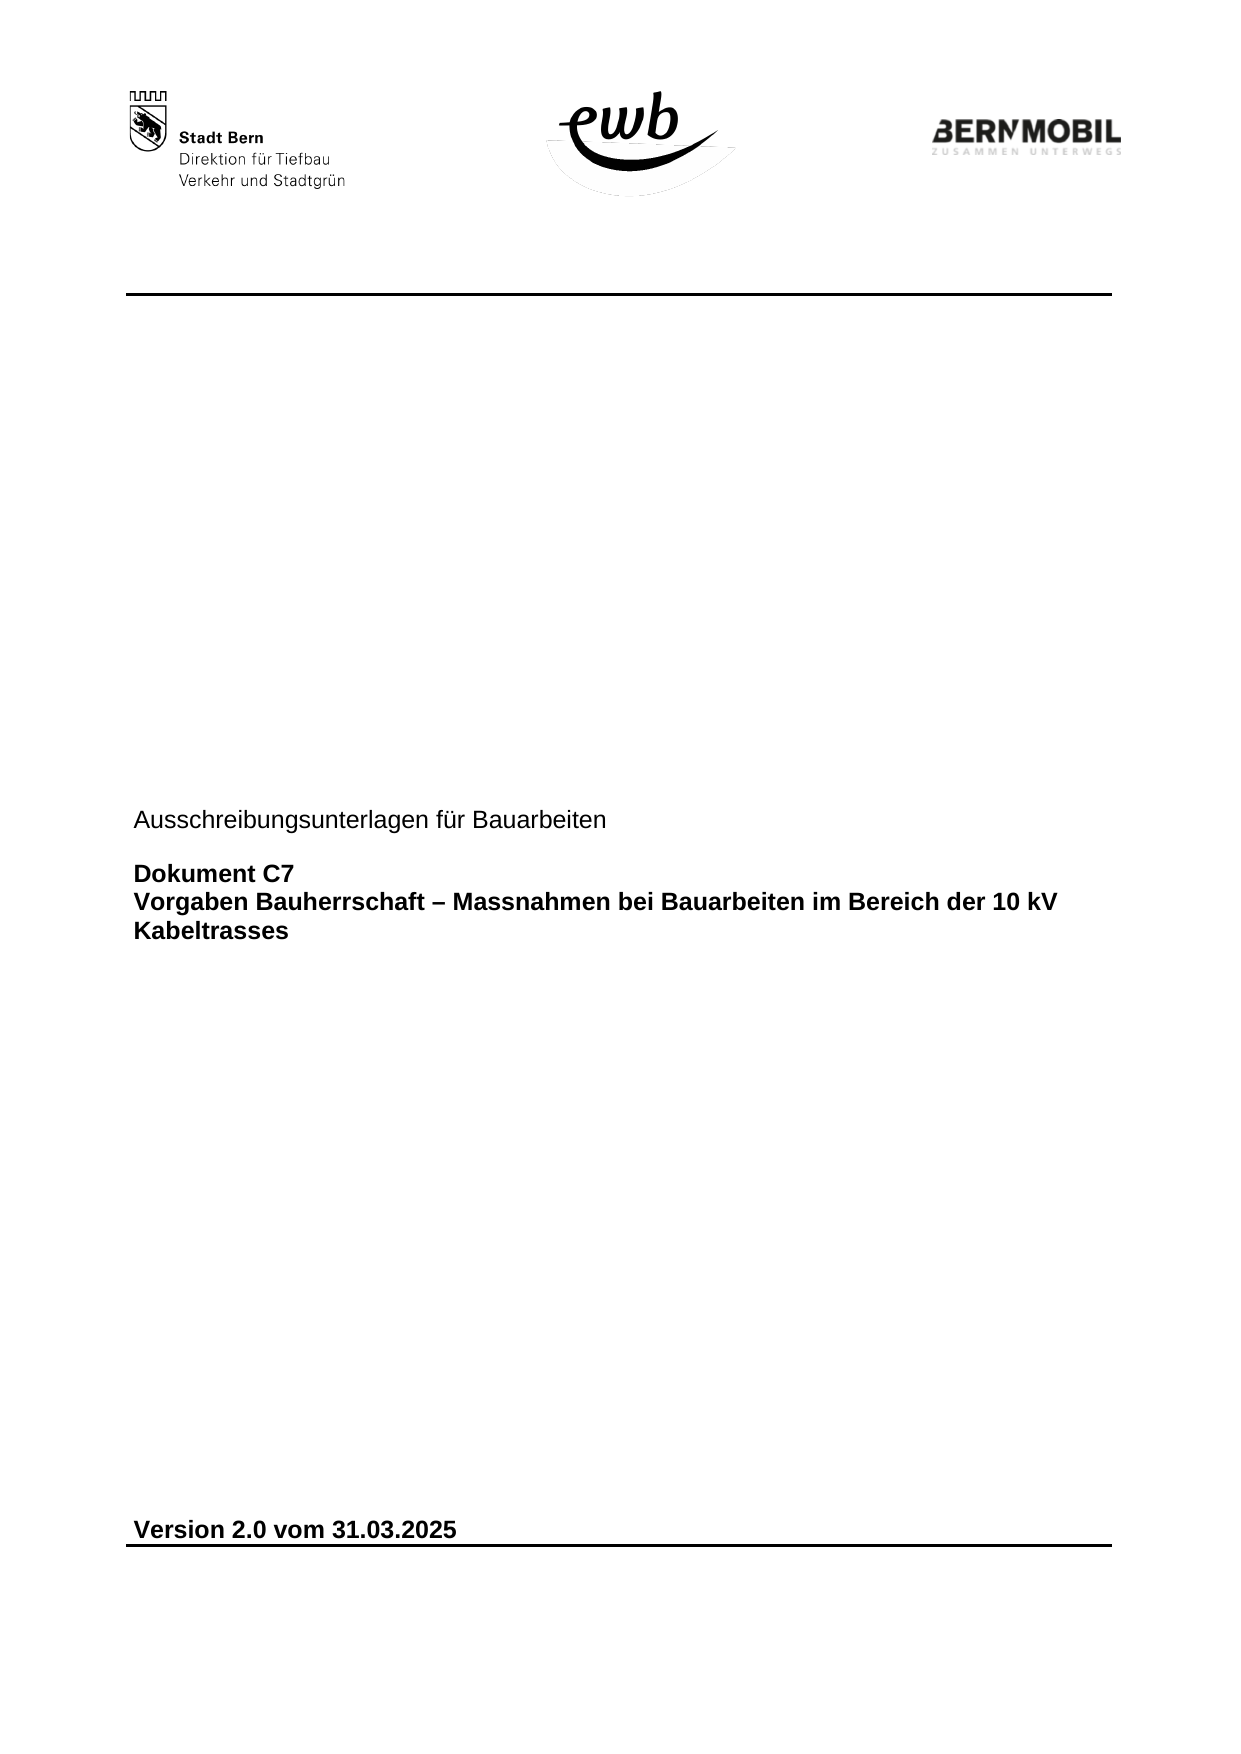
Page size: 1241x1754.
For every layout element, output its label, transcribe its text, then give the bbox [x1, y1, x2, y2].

picture [129, 91, 355, 241]
picture [932, 119, 1121, 155]
table_header Ausschreibungsunterlagen für Bauarbeiten Dokument C7 Vorgaben Bauherrschaft – Massnahmen bei Bauarbeiten im Bereich der 10 kV Kabeltrasses Version 2.0 vom 31.03.2025 [126, 296, 1112, 1544]
